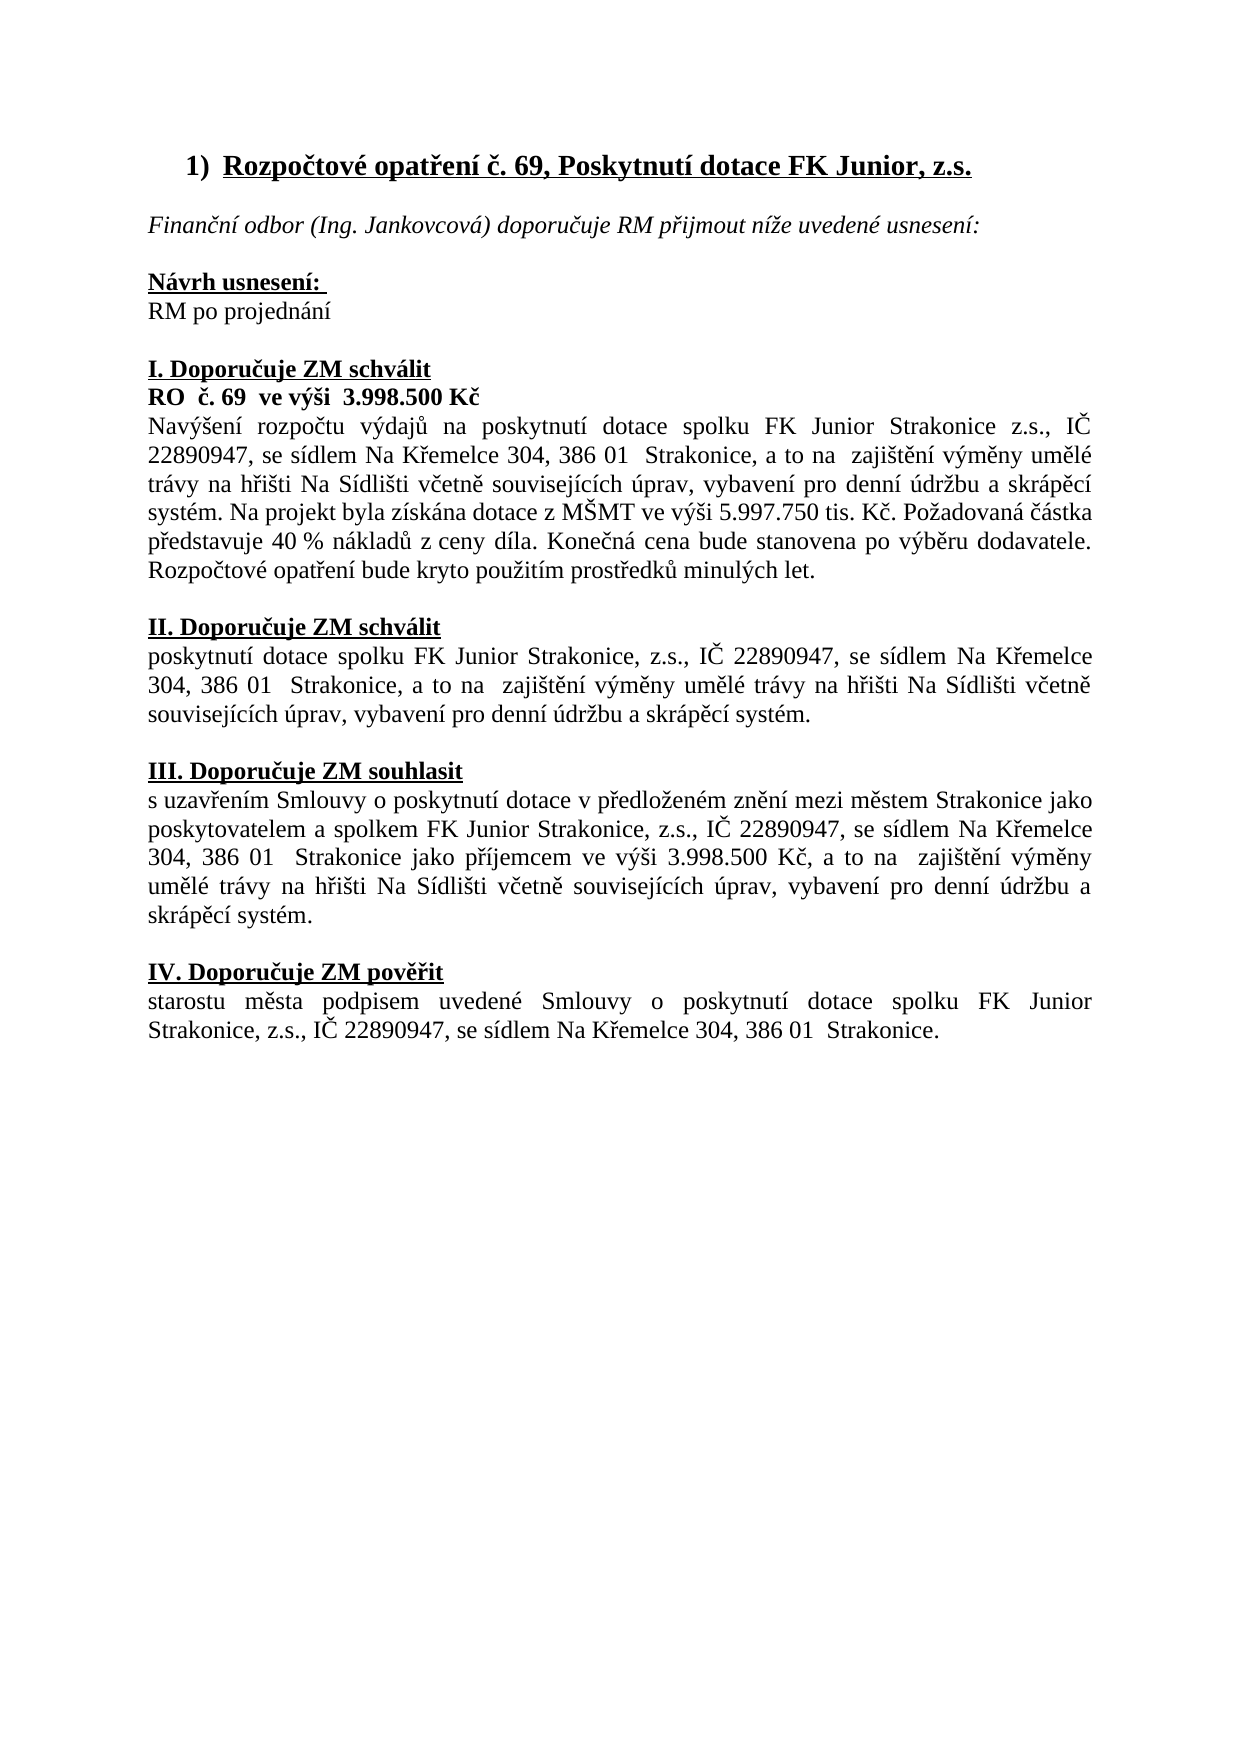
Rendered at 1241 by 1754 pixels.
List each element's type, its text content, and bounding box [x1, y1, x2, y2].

text poskytnutí dotace spolku FK Junior Strakonice, z.s., IČ 22890947, se sídlem Na Křemelce 304, 386 01 Strakonice, a to na zajištění výměny umělé trávy na hřišti Na Sídlišti včetně souvisejících úprav, vybavení pro denní údržbu a skrápěcí systém. [148, 641, 1093, 727]
subtitle II. Doporučuje ZM schválit [148, 612, 1093, 641]
subtitle III. Doporučuje ZM souhlasit [148, 756, 1093, 785]
text starostu města podpisem uvedené Smlouvy o poskytnutí dotace spolku FK Junior Strakonice, z.s., IČ 22890947, se sídlem Na Křemelce 304, 386 01 Strakonice. [148, 986, 1093, 1044]
text Navýšení rozpočtu výdajů na poskytnutí dotace spolku FK Junior Strakonice z.s., IČ 22890947, se sídlem Na Křemelce 304, 386 01 Strakonice, a to na zajištění výměny umělé trávy na hřišti Na Sídlišti včetně souvisejících úprav, vybavení pro denní údržbu a skrápěcí systém. Na projekt byla získána dotace z MŠMT ve výši 5.997.750 tis. Kč. Požadovaná částka představuje 40 % nákladů z ceny díla. Konečná cena bude stanovena po výběru dodavatele. Rozpočtové opatření bude kryto použitím prostředků minulých let. [148, 411, 1093, 584]
text Finanční odbor (Ing. Jankovcová) doporučuje RM přijmout níže uvedené usnesení: [148, 210, 1093, 239]
text RO č. 69 ve výši 3.998.500 Kč [148, 382, 1093, 411]
subtitle IV. Doporučuje ZM pověřit [148, 957, 1093, 986]
subtitle Rozpočtové opatření č. 69, Poskytnutí dotace FK Junior, z.s. [185, 148, 1093, 181]
text Návrh usnesení: [148, 267, 1093, 296]
text s uzavřením Smlouvy o poskytnutí dotace v předloženém znění mezi městem Strakonice jako poskytovatelem a spolkem FK Junior Strakonice, z.s., IČ 22890947, se sídlem Na Křemelce 304, 386 01 Strakonice jako příjemcem ve výši 3.998.500 Kč, a to na zajištění výměny umělé trávy na hřišti Na Sídlišti včetně souvisejících úprav, vybavení pro denní údržbu a skrápěcí systém. [148, 785, 1093, 929]
subtitle I. Doporučuje ZM schválit [148, 354, 1093, 382]
text RM po projednání [148, 296, 1093, 325]
